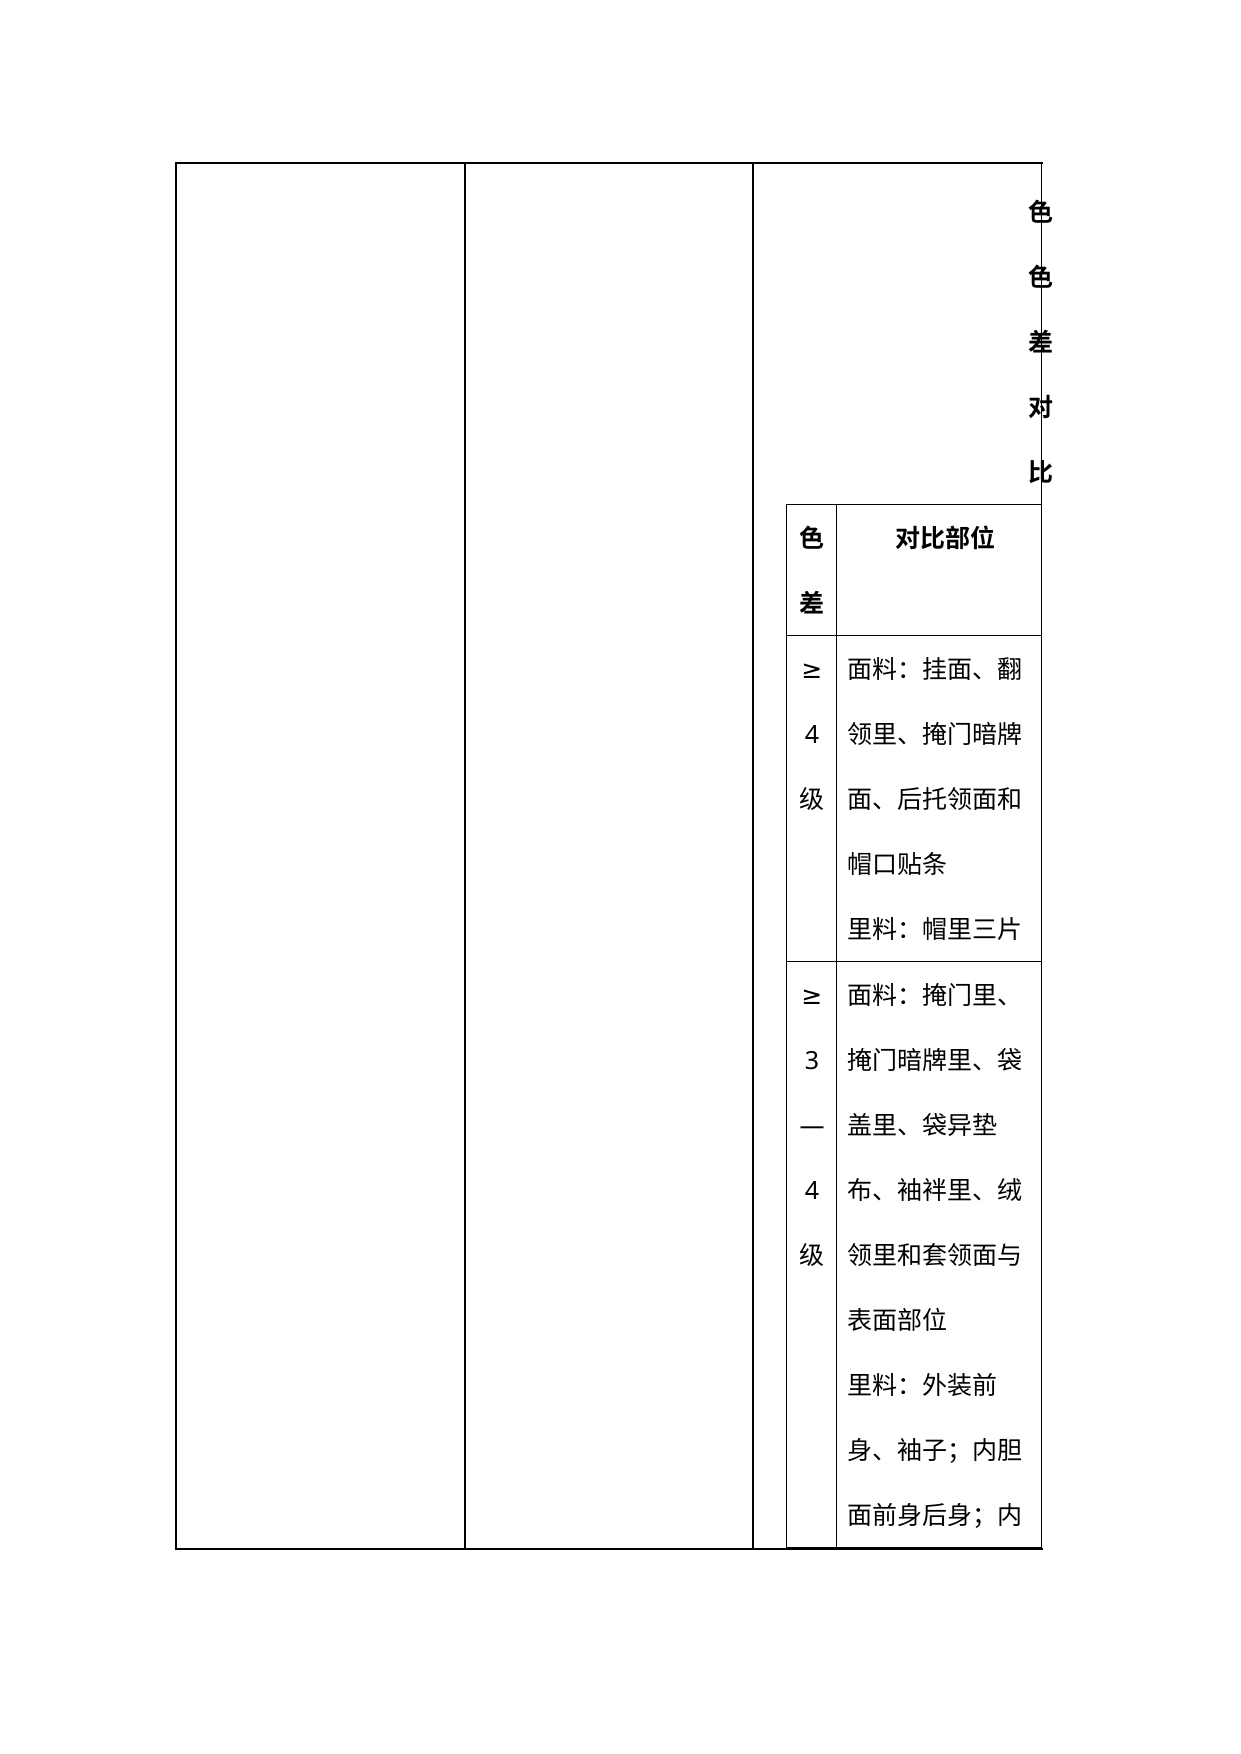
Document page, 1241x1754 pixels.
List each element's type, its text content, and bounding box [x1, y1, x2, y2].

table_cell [754, 164, 1041, 1548]
table_cell [466, 164, 752, 1548]
table_cell 1 [177, 164, 464, 1548]
